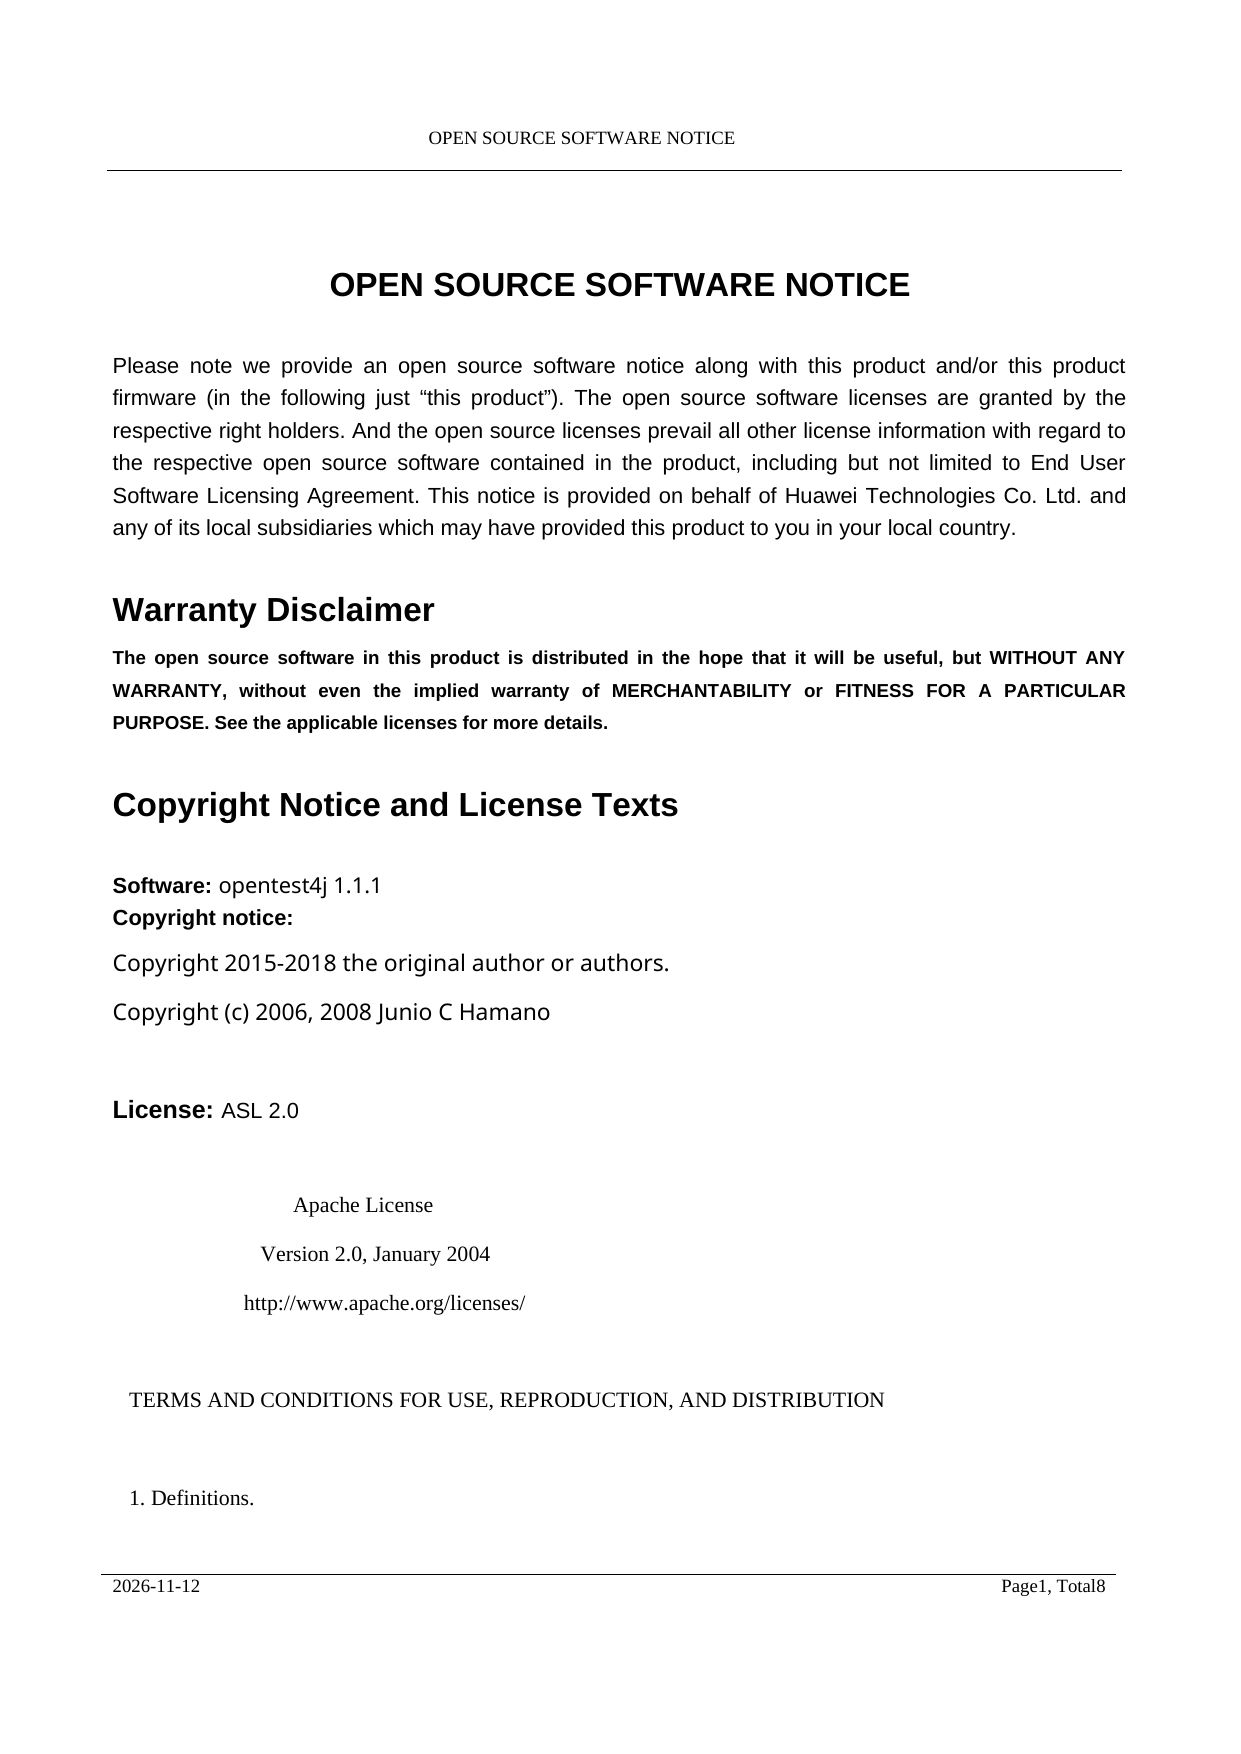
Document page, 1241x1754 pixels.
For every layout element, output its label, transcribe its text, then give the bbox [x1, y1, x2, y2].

text Please note we provide an open source software notice along with this product and/or this product firmware (in the following just “this product”). The open source software licenses are granted by the respective right holders. And the open source licenses prevail all other license information with regard to the respective open source software contained in the product, including but not limited to End User Software Licensing Agreement. This notice is provided on behalf of Huawei Technologies Co. Ltd. and any of its local subsidiaries which may have provided this product to you in your local country. [112, 349, 1128, 544]
text OPEN SOURCE SOFTWARE NOTICE [112, 251, 1128, 316]
text Copyright Notice and License Texts [112, 771, 1128, 836]
text Software: opentest4j 1.1.1 [112, 869, 1128, 901]
text License: ASL 2.0 [112, 1093, 1128, 1125]
text Warranty Disclaimer [112, 576, 1128, 641]
text Copyright 2015-2018 the original author or authors. Copyright (c) 2006, 2008 Junio C Hamano [112, 947, 1128, 1077]
text Copyright notice: [112, 901, 1128, 934]
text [112, 1140, 1128, 1513]
text The open source software in this product is distributed in the hope that it will be useful, but WITHOUT ANY WARRANTY, without even the implied warranty of MERCHANTABILITY or FITNESS FOR A PARTICULAR PURPOSE. See the applicable licenses for more details. [112, 641, 1128, 739]
